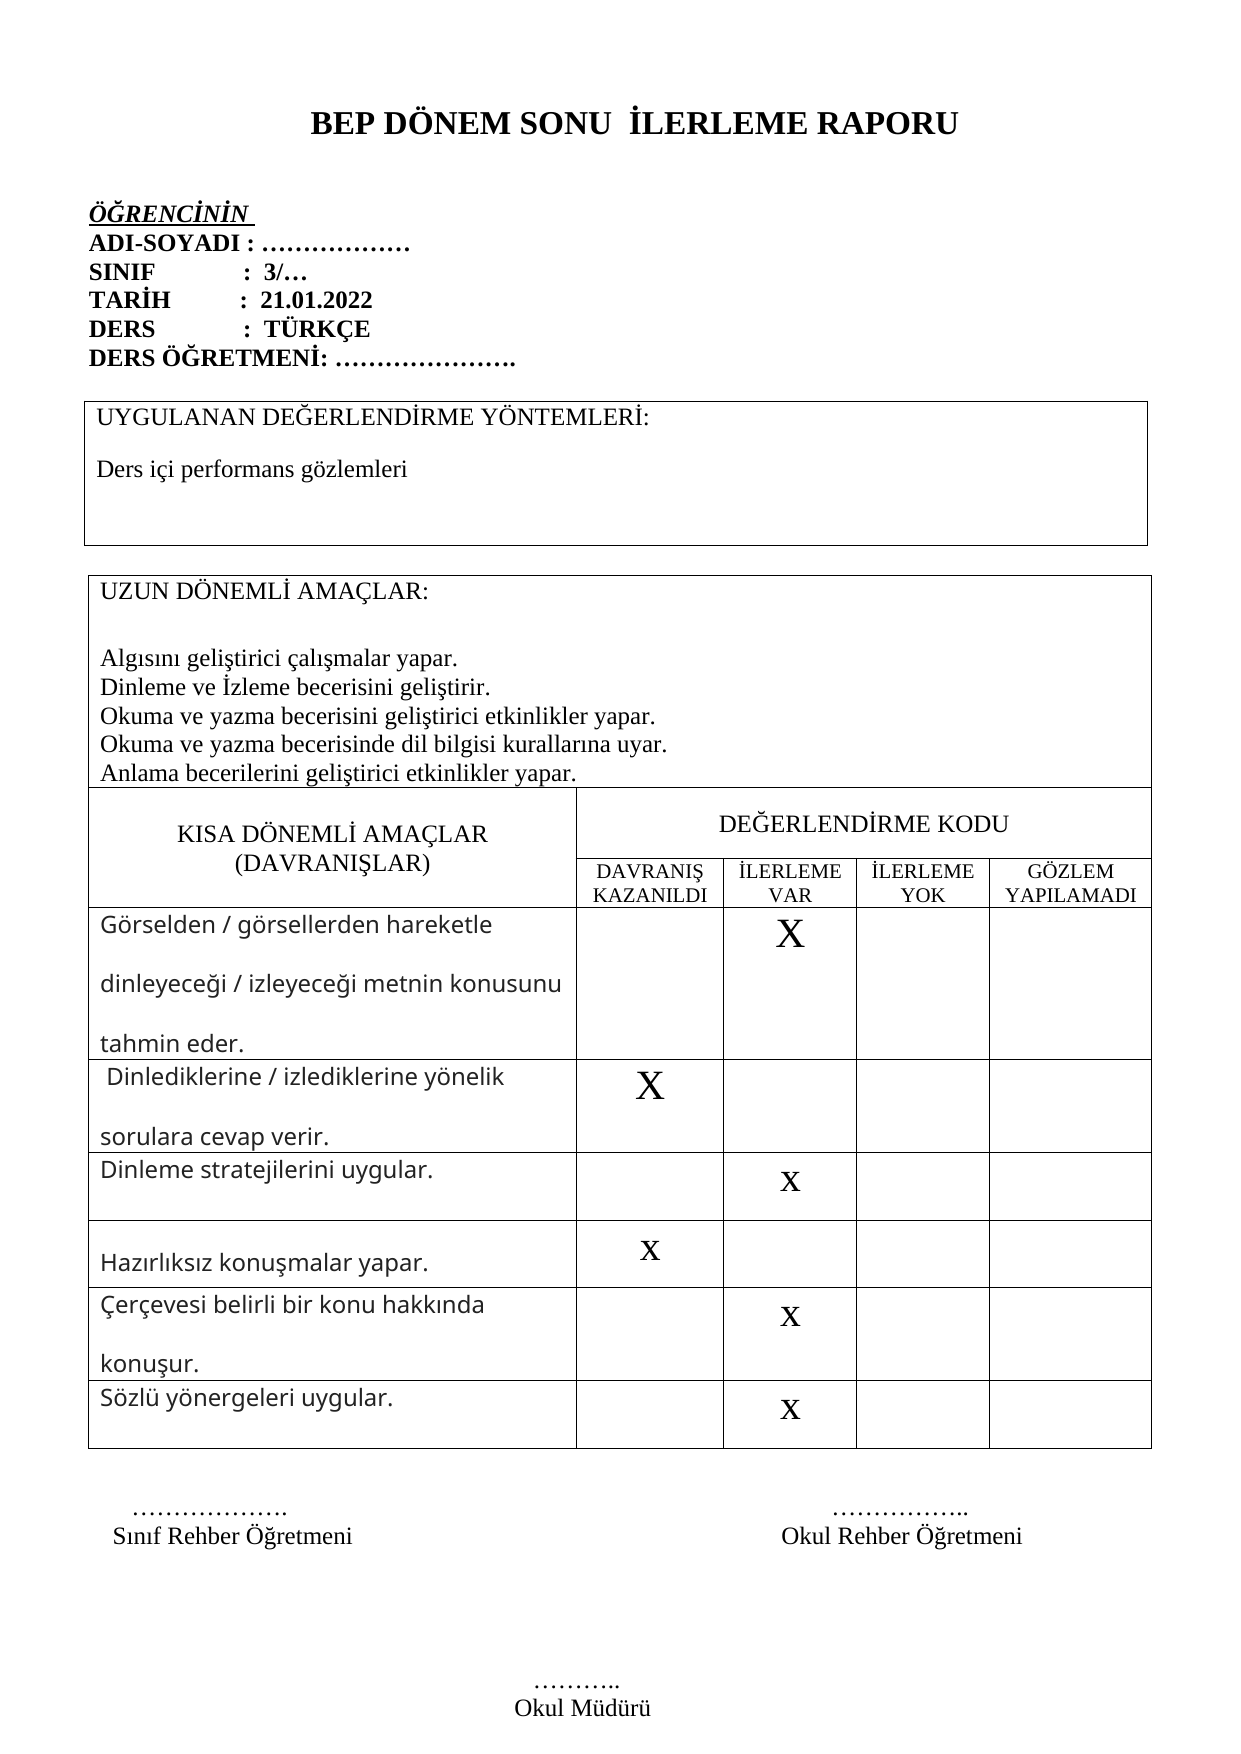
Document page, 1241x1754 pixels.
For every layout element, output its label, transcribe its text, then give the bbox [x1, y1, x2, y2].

table_cell Hazırlıksız konuşmalar yapar. [89, 1221, 576, 1287]
table_cell İLERLEME YOK [857, 859, 989, 907]
table_cell Dinlediklerine / izlediklerine yönelik sorulara cevap verir. [89, 1060, 576, 1152]
table_cell Görselden / görsellerden hareketle dinleyeceği / izleyeceği metnin konusunu tahmin eder. [89, 908, 576, 1059]
text SINIF : 3/… [89, 257, 1181, 286]
text DERS ÖĞRETMENİ: …………………. [89, 343, 1181, 372]
table_cell İLERLEME VAR [724, 859, 856, 907]
table_cell Dinleme stratejilerini uygular. [89, 1153, 576, 1220]
text DERS : TÜRKÇE [89, 314, 1181, 343]
table_cell [990, 1153, 1151, 1220]
table_cell Çerçevesi belirli bir konu hakkında konuşur. [89, 1288, 576, 1379]
table_cell KISA DÖNEMLİ AMAÇLAR (DAVRANIŞLAR) [89, 788, 576, 907]
text TARİH : 21.01.2022 [89, 286, 1181, 314]
text BEP DÖNEM SONU İLERLEME RAPORU [89, 103, 1181, 142]
table_cell [990, 908, 1151, 1059]
table_cell X [724, 908, 856, 1059]
table_header UZUN DÖNEMLİ AMAÇLAR: Algısını geliştirici çalışmalar yapar. Dinleme ve İzleme becerisini geliştirir. Okuma ve yazma becerisini geliştirici etkinlikler yapar. Okuma ve yazma becerisinde dil bilgisi kurallarına uyar. Anlama becerilerini geliştirici etkinlikler yapar. [89, 576, 1151, 787]
table_cell [857, 908, 989, 1059]
table_cell X [577, 1060, 723, 1152]
table_cell [724, 1060, 856, 1152]
table_cell [724, 1221, 856, 1287]
table_cell x [577, 1221, 723, 1287]
table_cell DAVRANIŞ KAZANILDI [577, 859, 723, 907]
table_header UYGULANAN DEĞERLENDİRME YÖNTEMLERİ: Ders içi performans gözlemleri [85, 402, 1147, 545]
table_cell [990, 1221, 1151, 1287]
table_cell [577, 1381, 723, 1448]
table_cell [990, 1288, 1151, 1379]
table_cell [990, 1060, 1151, 1152]
table_cell x [724, 1381, 856, 1448]
table_cell GÖZLEM YAPILAMADI [990, 859, 1151, 907]
table_cell Sözlü yönergeleri uygular. [89, 1381, 576, 1448]
table_cell x [724, 1288, 856, 1379]
table_cell [577, 1288, 723, 1379]
text ÖĞRENCİNİN [89, 199, 1181, 228]
table_cell DEĞERLENDİRME KODU [577, 788, 1151, 858]
text ADI-SOYADI : ……………… [89, 228, 1181, 257]
table_cell [857, 1381, 989, 1448]
table_cell [577, 1153, 723, 1220]
table_cell x [724, 1153, 856, 1220]
table_cell [577, 908, 723, 1059]
table_cell [857, 1288, 989, 1379]
table_cell [857, 1221, 989, 1287]
table_cell [990, 1381, 1151, 1448]
table_cell [857, 1060, 989, 1152]
table_cell [857, 1153, 989, 1220]
